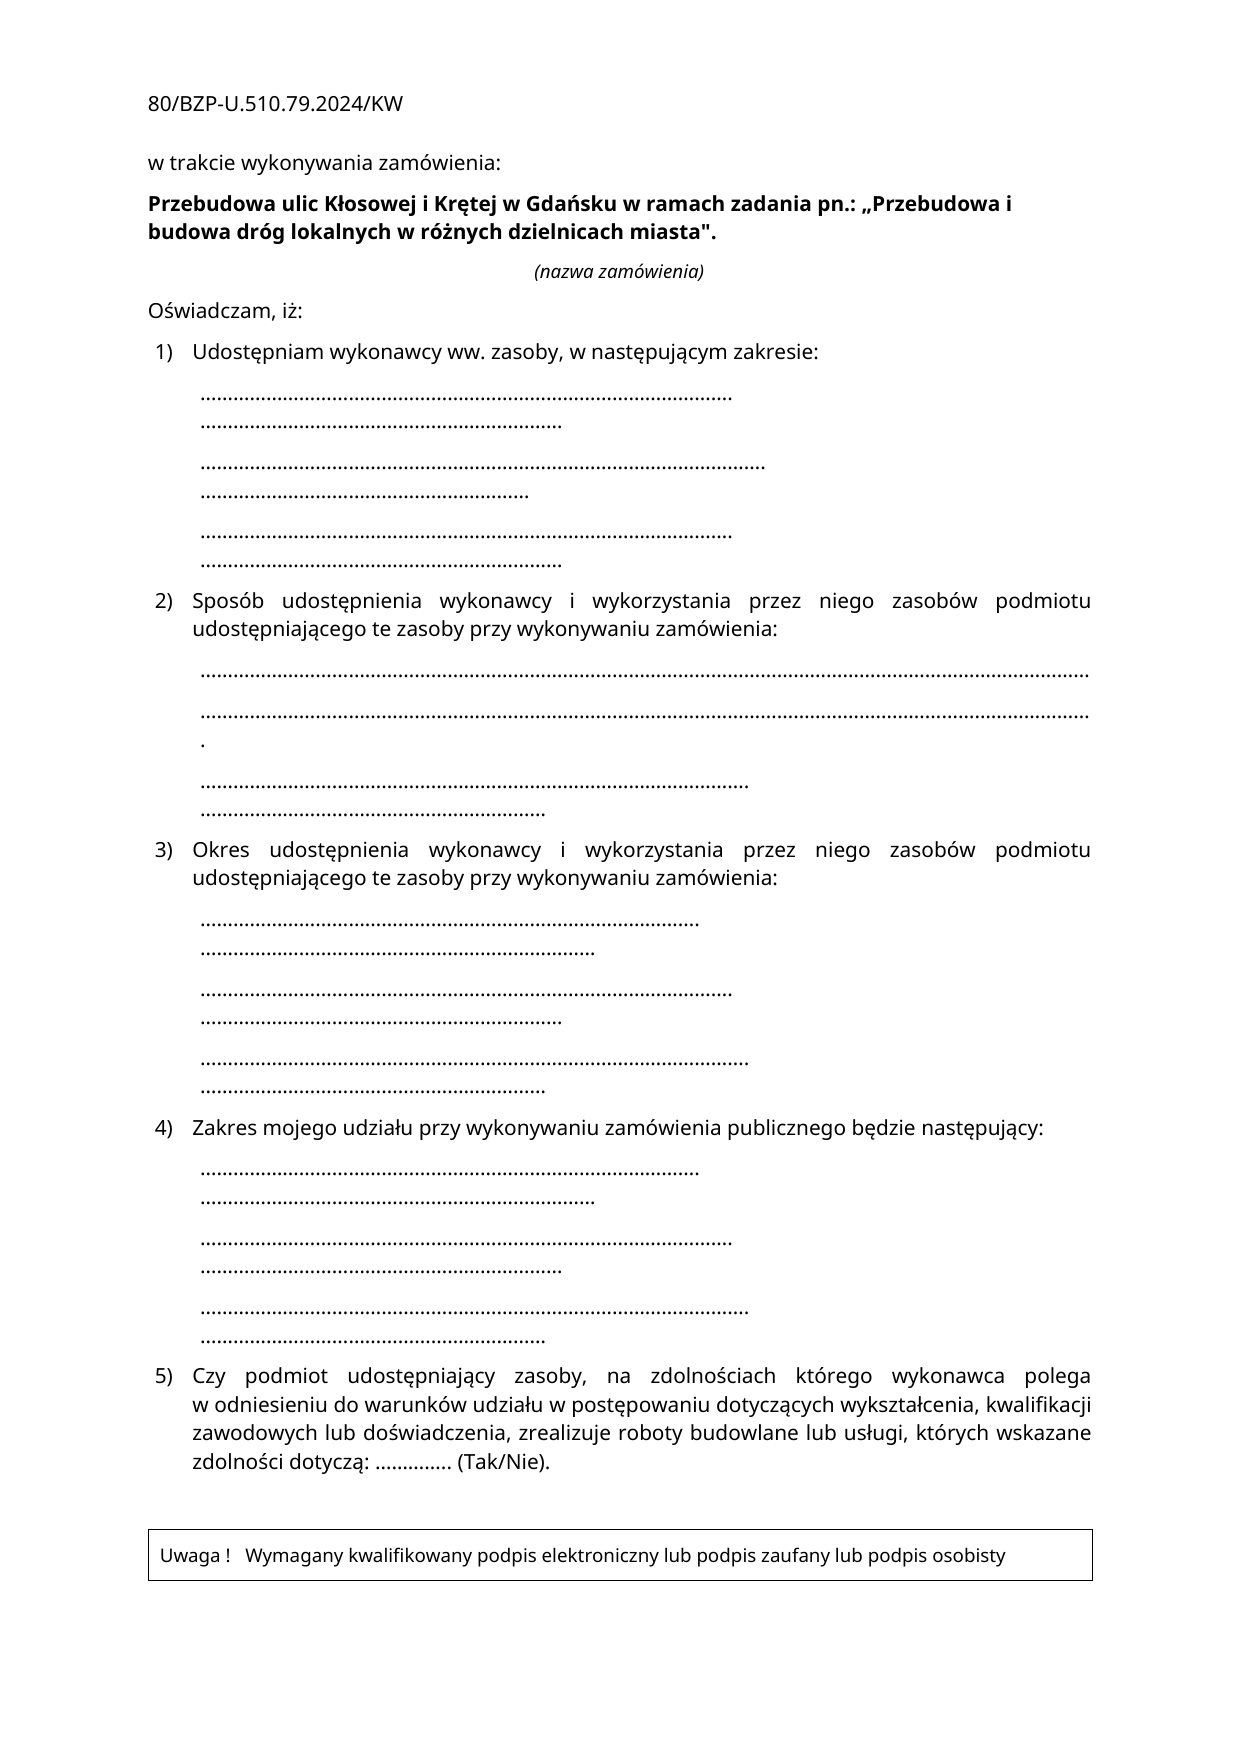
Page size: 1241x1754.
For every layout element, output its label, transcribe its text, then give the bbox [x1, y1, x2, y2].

list Sposób udostępnienia wykonawcy i wykorzystania przez niego zasobów podmiotu udostępniającego te zasoby przy wykonywaniu zamówienia: [154, 586, 1092, 643]
text ………………………………………………………………………………………………………………………………………………. [200, 696, 1092, 753]
text ……………………………………………………………………………………….……………………………………………………… [200, 1043, 1092, 1100]
list Zakres mojego udziału przy wykonywaniu zamówienia publicznego będzie następujący: [154, 1113, 1092, 1141]
list Okres udostępnienia wykonawcy i wykorzystania przez niego zasobów podmiotu udostępniającego te zasoby przy wykonywaniu zamówienia: [154, 835, 1092, 892]
text ……………………………………………………………………………………….……………………………………………………… [200, 1292, 1092, 1349]
text ……………………………………………………………………………….……………………………………………………………… [200, 1153, 1092, 1210]
text …………………………………………………………………………………….………………………………………………………… [200, 1223, 1092, 1280]
text ……………………………………………………………………………….……………………………………………………………… [200, 904, 1092, 961]
text w trakcie wykonywania zamówienia: [148, 148, 1092, 176]
text (nazwa zamówienia) [148, 258, 1092, 283]
text …………………………………………………………………………………….………………………………………………………… [200, 974, 1092, 1031]
text …………………………………………………………………………………….………………………………………………………… [200, 378, 1092, 435]
table_header Uwaga ! Wymagany kwalifikowany podpis elektroniczny lub podpis zaufany lub podpis osobisty [149, 1530, 1092, 1580]
text ………………………………………………………………………………………….…………………………………………………… [200, 447, 1092, 504]
list Udostępniam wykonawcy ww. zasoby, w następującym zakresie: [154, 337, 1092, 365]
text ……………………………………………………………………………………………………………………………………………… [200, 655, 1092, 684]
list Czy podmiot udostępniający zasoby, na zdolnościach którego wykonawca polega w odniesieniu do warunków udziału w postępowaniu dotyczących wykształcenia, kwalifikacji zawodowych lub doświadczenia, zrealizuje roboty budowlane lub usługi, których wskazane zdolności dotyczą: ………….. (Tak/Nie). [154, 1362, 1092, 1475]
text Przebudowa ulic Kłosowej i Krętej w Gdańsku w ramach zadania pn.: „Przebudowa i budowa dróg lokalnych w różnych dzielnicach miasta". [148, 189, 1092, 246]
text ……………………………………………………………………………………….……………………………………………………… [200, 766, 1092, 823]
text …………………………………………………………………………………….………………………………………………………… [200, 517, 1092, 573]
text Oświadczam, iż: [148, 296, 1092, 324]
